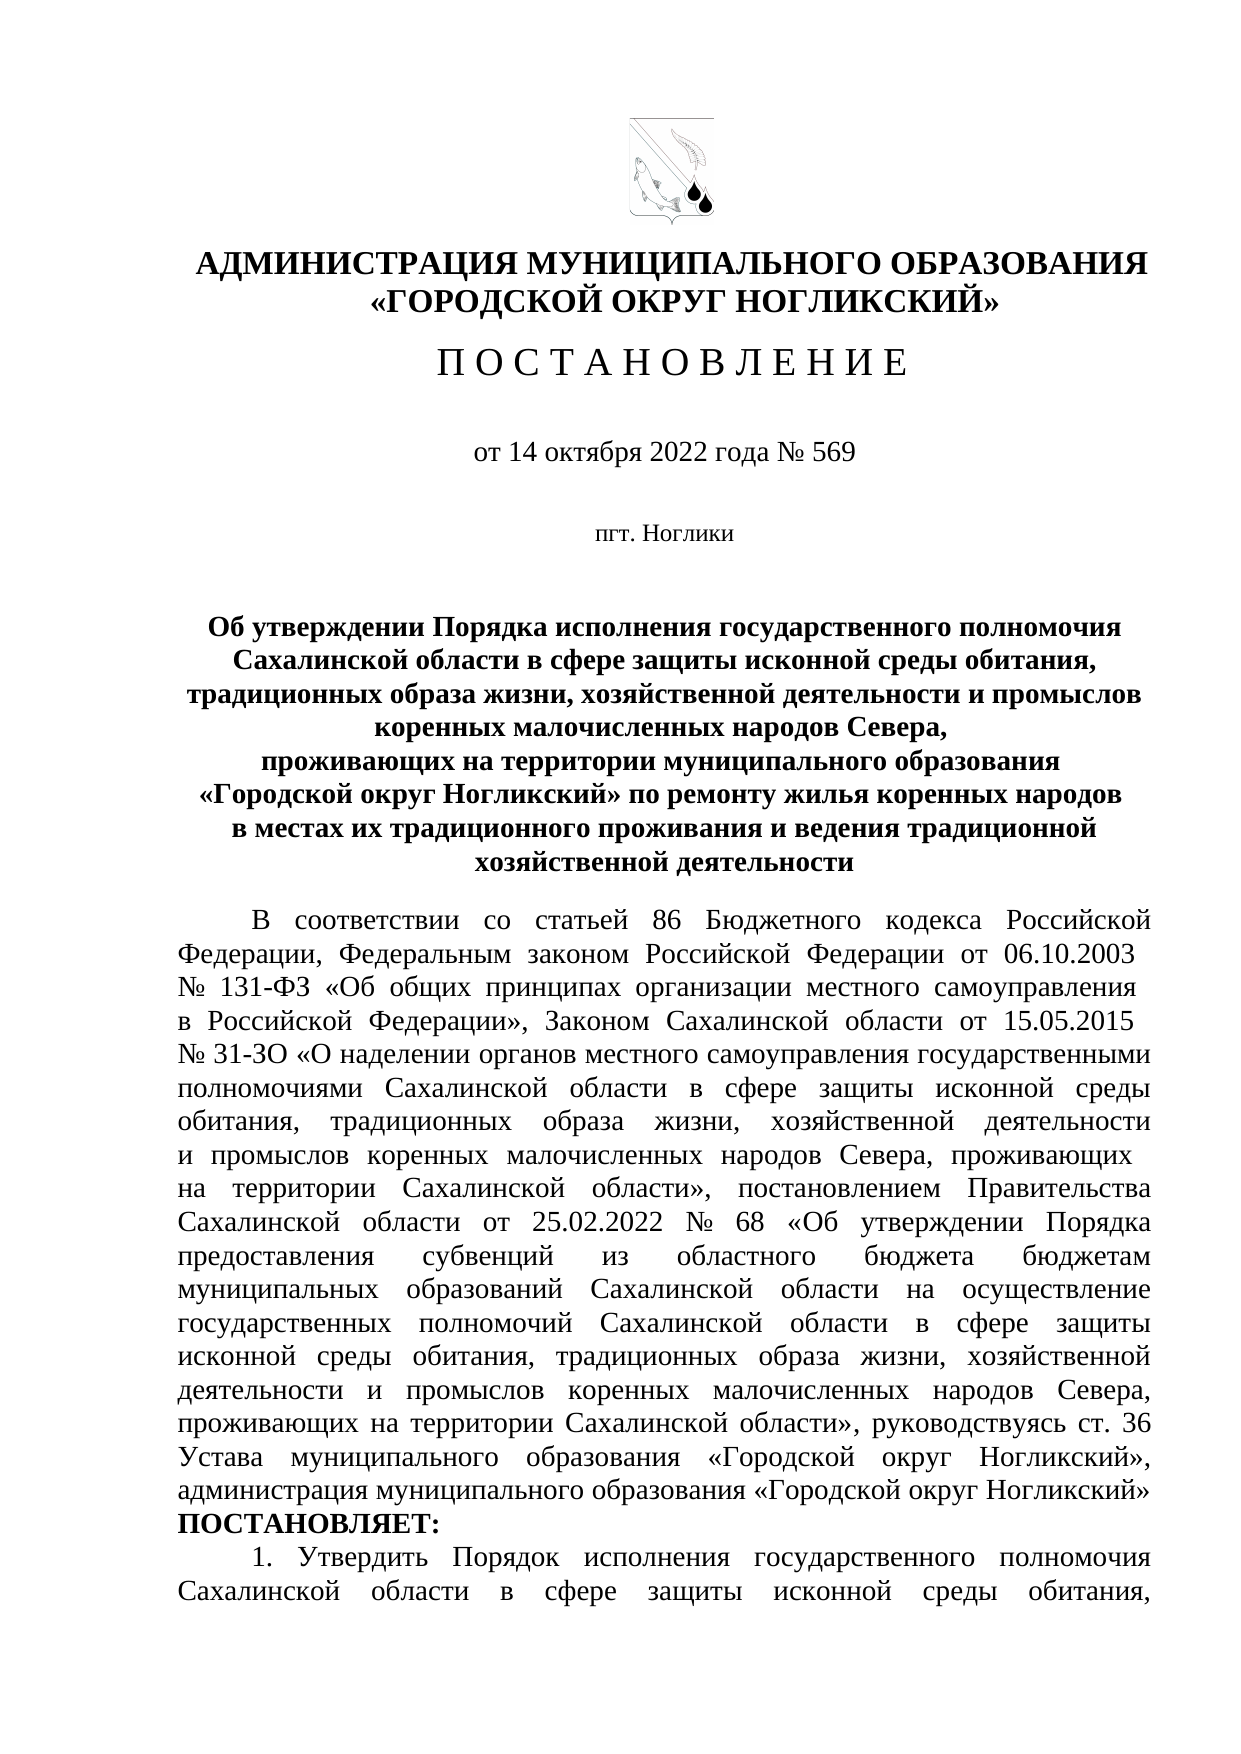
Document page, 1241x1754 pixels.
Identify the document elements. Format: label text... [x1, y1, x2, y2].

picture [629, 118, 714, 225]
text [177, 1539, 1152, 1607]
text от № [177, 434, 1152, 468]
text пгт. Ноглики [177, 518, 1152, 546]
text В соответствии со статьей 86 Бюджетного кодекса Российской Федерации, Федеральным законом Российской Федерации от 06.10.2003 № 131-ФЗ «Об общих принципах организации местного самоуправления в Российской Федерации», Законом Сахалинской области от 15.05.2015 № 31-ЗО «О наделении органов местного самоуправления государственными полномочиями Сахалинской области в сфере защиты исконной среды обитания, традиционных образа жизни, хозяйственной деятельности и промыслов коренных малочисленных народов Севера, проживающих на территории Сахалинской области», постановлением Правительства Сахалинской области от 25.02.2022 № 68 «Об утверждении Порядка предоставления субвенций из областного бюджета бюджетам муниципальных образований Сахалинской области на осуществление государственных полномочий Сахалинской области в сфере защиты исконной среды обитания, традиционных образа жизни, хозяйственной деятельности и промыслов коренных малочисленных народов Севера, проживающих на территории Сахалинской области», руководствуясь ст. 36 Устава муниципального образования «Городской округ Ногликский», администрация муниципального образования «Городской округ Ногликский» ПОСТАНОВЛЯЕТ: [177, 902, 1152, 1539]
table_header АДМИНИСТРАЦИЯ МУНИЦИПАЛЬНОГО ОБРАЗОВАНИЯ «ГОРОДСКОЙ ОКРУГ НОГЛИКСКИЙ» П О С Т А Н О В Л Е Н И Е [177, 118, 1167, 384]
text Об утверждении Порядка исполнения государственного полномочия Сахалинской области в сфере защиты исконной среды обитания, традиционных образа жизни, хозяйственной деятельности и промыслов коренных малочисленных народов Севера, проживающих на территории муниципального образования «Городской округ Ногликский» по ремонту жилья коренных народов в местах их традиционного проживания и ведения традиционной хозяйственной деятельности [177, 609, 1152, 877]
